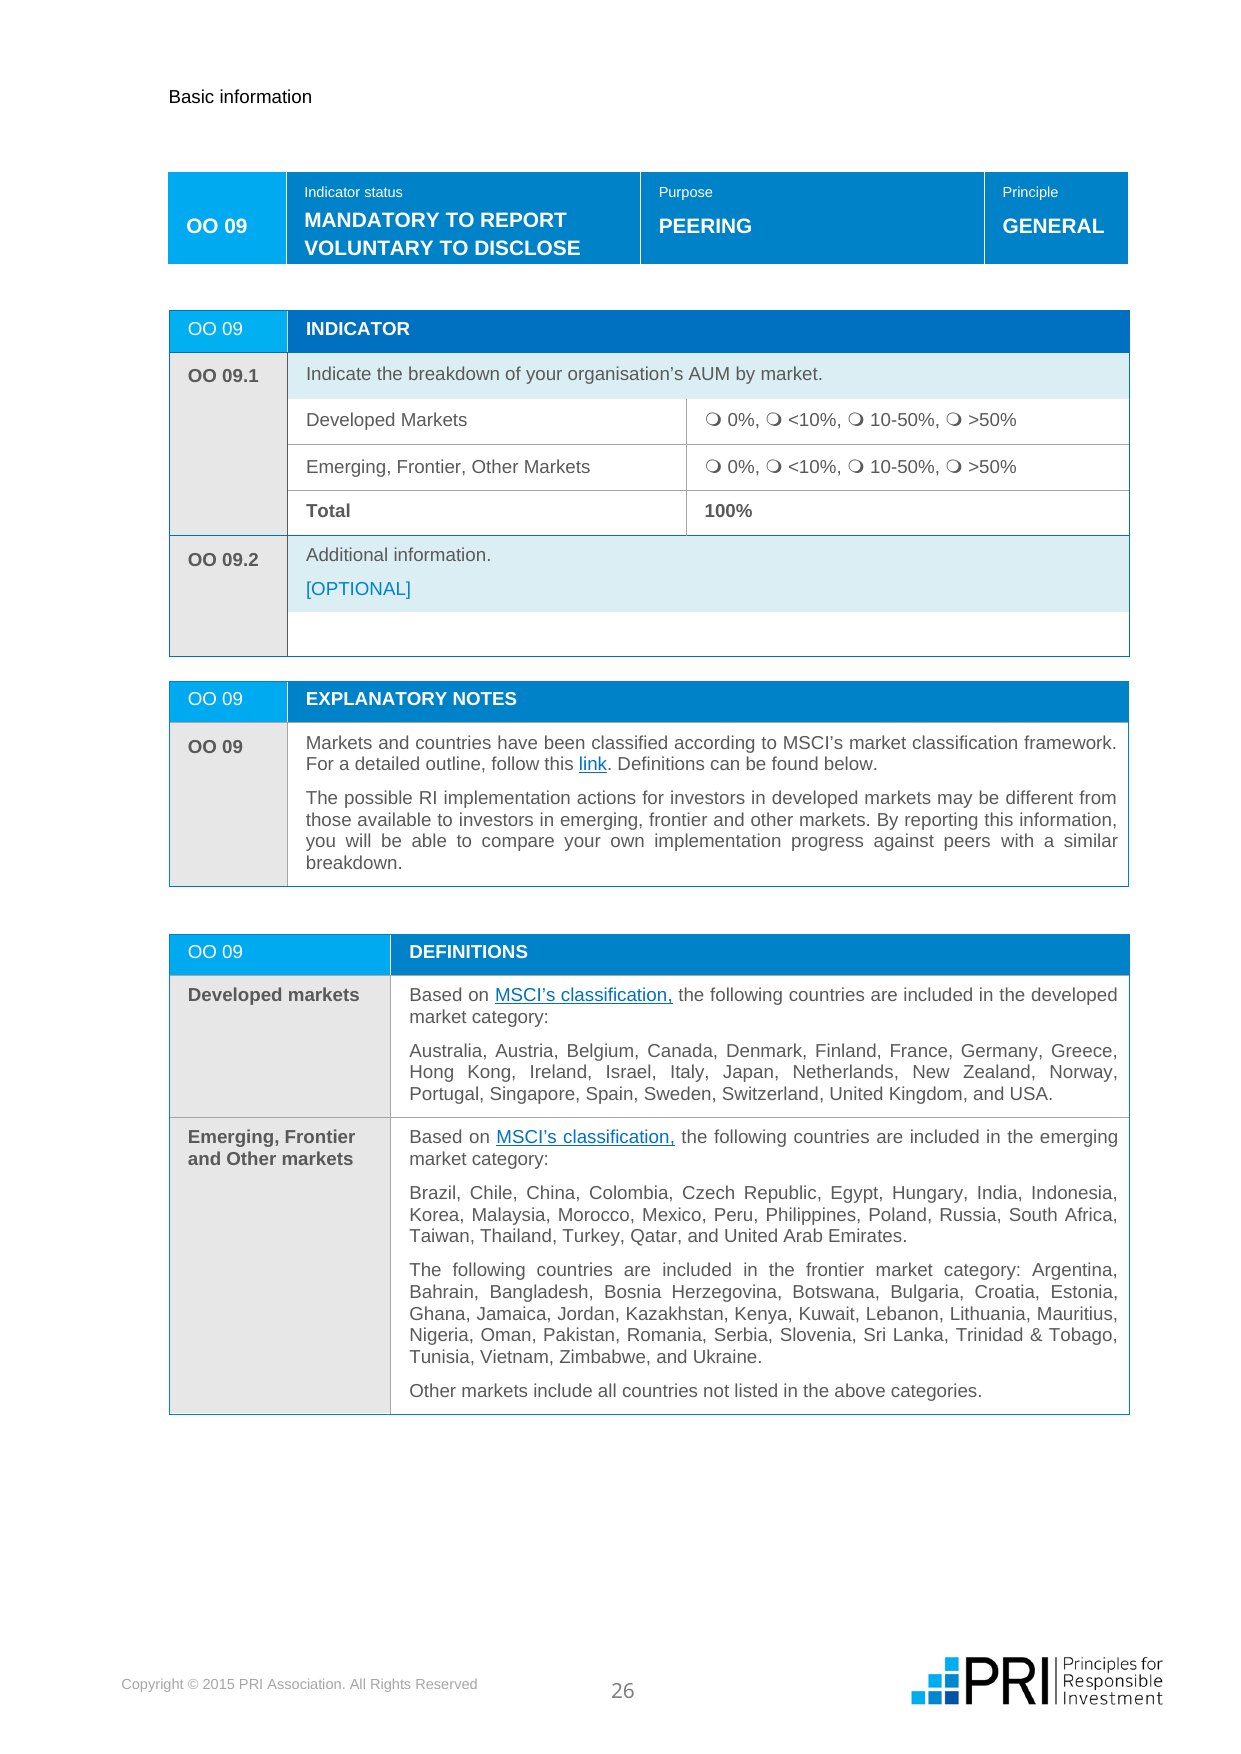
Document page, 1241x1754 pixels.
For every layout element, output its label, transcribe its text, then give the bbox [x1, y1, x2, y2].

table_cell Indicate the breakdown of your organisation’s AUM by market. [288, 353, 1129, 399]
table_cell Developed markets [170, 976, 390, 1117]
table_cell Based on MSCI’s classification, the following countries are included in the emerging market category: Brazil, Chile, China, Colombia, Czech Republic, Egypt, Hungary, India, Indonesia, Korea, Malaysia, Morocco, Mexico, Peru, Philippines, Poland, Russia, South Africa, Taiwan, Thailand, Turkey, Qatar, and United Arab Emirates. The following countries are included in the frontier market category: Argentina, Bahrain, Bangladesh, Bosnia Herzegovina, Botswana, Bulgaria, Croatia, Estonia, Ghana, Jamaica, Jordan, Kazakhstan, Kenya, Kuwait, Lebanon, Lithuania, Mauritius, Nigeria, Oman, Pakistan, Romania, Serbia, Slovenia, Sri Lanka, Trinidad & Tobago, Tunisia, Vietnam, Zimbabwe, and Ukraine. Other markets include all countries not listed in the above categories. [391, 1118, 1129, 1413]
table_header Indicator status [287, 172, 640, 208]
table_header OO 09 [170, 311, 287, 352]
table_cell 0%, <10%, 10-50%, >50% [687, 445, 1129, 490]
table_header DEFINITIONS [391, 935, 1129, 975]
picture [0, 1561, 1241, 1754]
table_cell Total [288, 491, 686, 535]
table_header INDICATOR [288, 311, 1129, 352]
table_header OO 09 [170, 935, 390, 975]
table_cell OO 09 [168, 208, 286, 264]
table_header Purpose [641, 172, 984, 208]
table_cell Emerging, Frontier, Other Markets [288, 445, 686, 490]
table_cell Additional information. [Optional] [288, 536, 1129, 612]
table_header OO 09 [170, 682, 287, 722]
table_cell Markets and countries have been classified according to MSCI’s market classification framework. For a detailed outline, follow this link. Definitions can be found below. The possible RI implementation actions for investors in developed markets may be different from those available to investors in emerging, frontier and other markets. By reporting this information, you will be able to compare your own implementation progress against peers with a similar breakdown. [288, 723, 1128, 886]
table_header Principle [985, 172, 1128, 208]
table_cell OO 09.1 [170, 353, 287, 399]
table_cell Based on MSCI’s classification, the following countries are included in the developed market category: Australia, Austria, Belgium, Canada, Denmark, Finland, France, Germany, Greece, Hong Kong, Ireland, Israel, Italy, Japan, Netherlands, New Zealand, Norway, Portugal, Singapore, Spain, Sweden, Switzerland, United Kingdom, and USA. [391, 976, 1129, 1117]
table_cell 0%, <10%, 10-50%, >50% [687, 399, 1129, 444]
table_cell Emerging, Frontier and Other markets [170, 1118, 390, 1413]
table_cell MANDATORY TO REPORT VOLUNTARY TO DISCLOSE [287, 208, 640, 264]
picture [405, 581, 409, 596]
table_cell PEERING [641, 208, 984, 264]
table_cell [288, 612, 1129, 656]
table_cell OO 09.2 [170, 536, 287, 656]
table_cell Developed Markets [288, 399, 686, 444]
table_cell GENERAL [985, 208, 1128, 264]
table_header [168, 172, 286, 208]
table_cell [170, 399, 287, 535]
table_cell OO 09 [170, 723, 287, 886]
table_header EXPLANATORY NOTES [288, 682, 1128, 722]
table_cell 100% [687, 491, 1129, 535]
